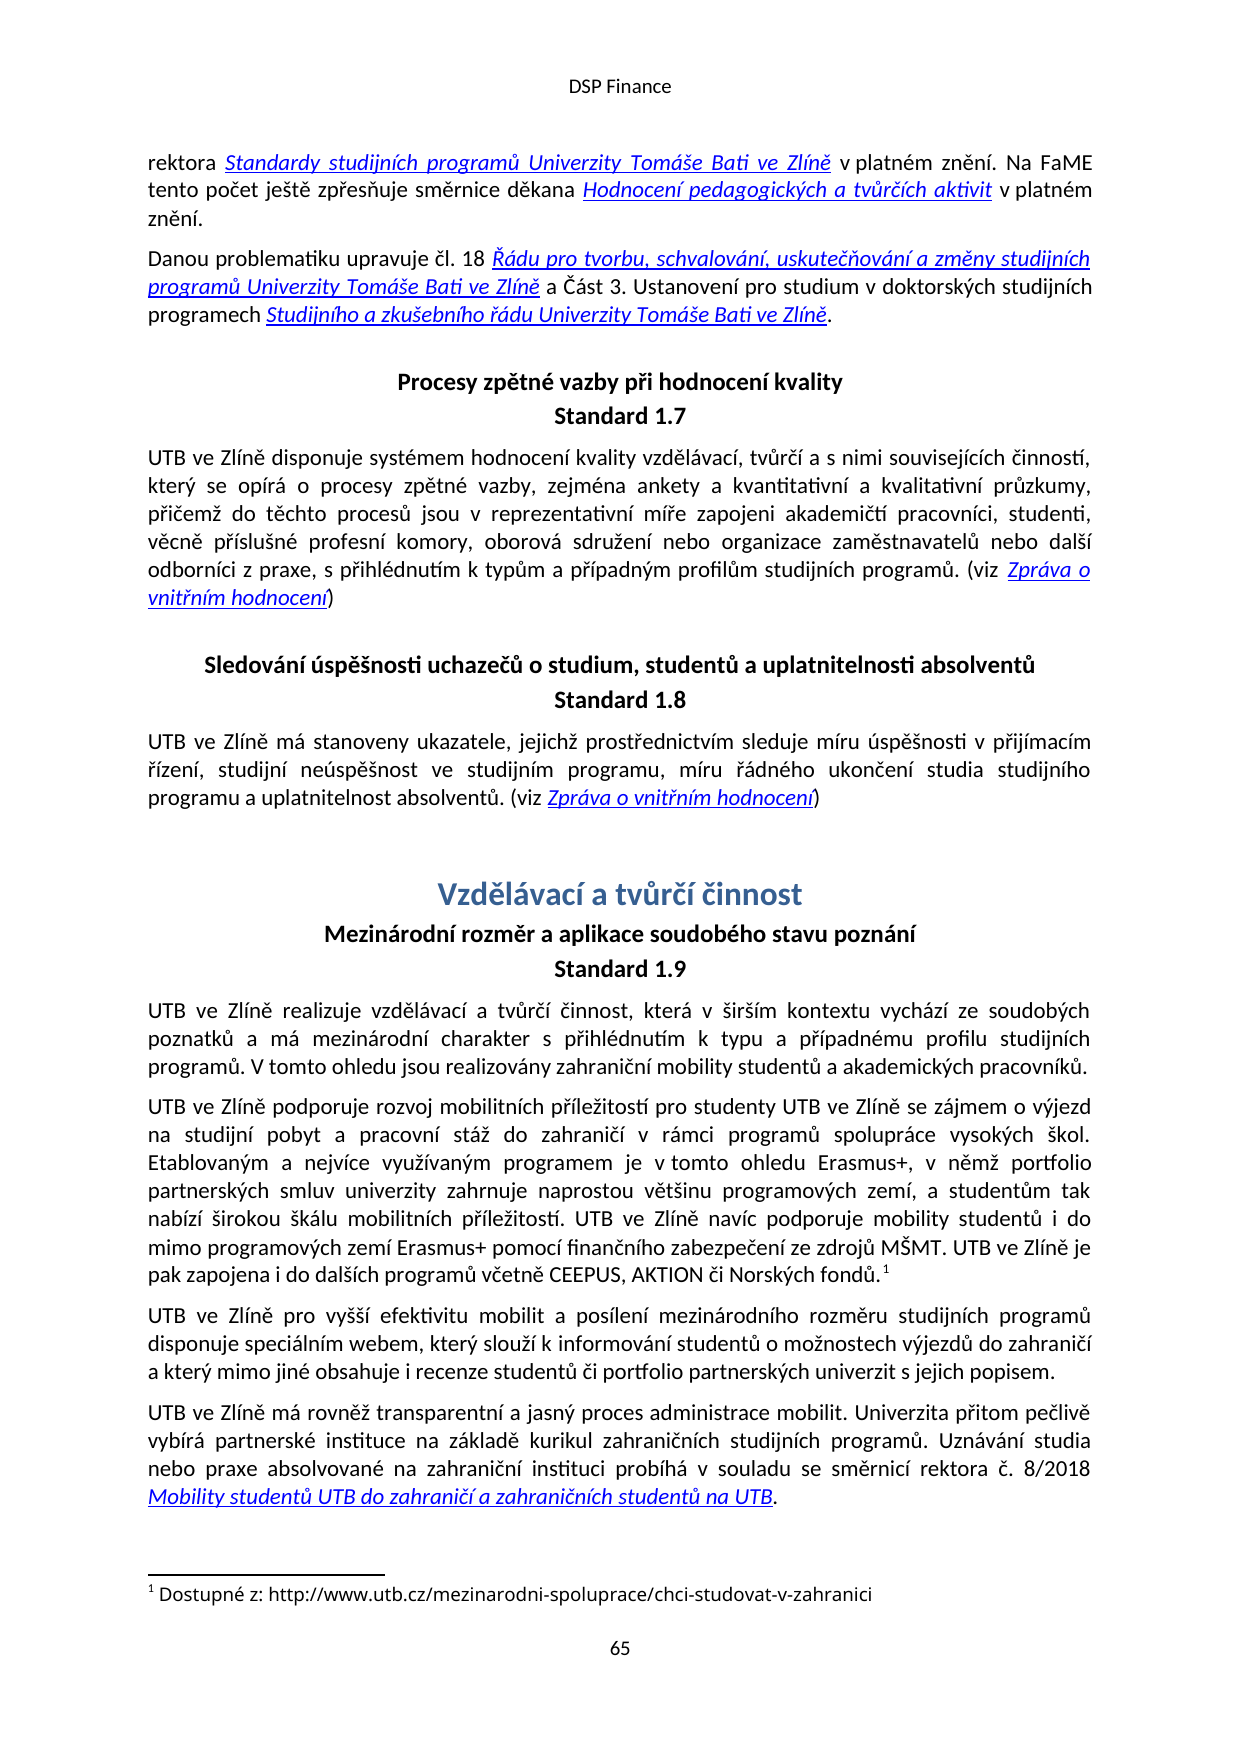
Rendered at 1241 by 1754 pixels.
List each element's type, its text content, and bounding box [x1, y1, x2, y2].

subtitle Procesy zpětné vazby při hodnocení kvality [148, 366, 1093, 396]
text UTB ve Zlíně podporuje rozvoj mobilitních příležitostí pro studenty UTB ve Zlíně se zájmem o výjezd na studijní pobyt a pracovní stáž do zahraničí v rámci programů spolupráce vysokých škol. Etablovaným a nejvíce využívaným programem je v tomto ohledu Erasmus+, v němž portfolio partnerských smluv univerzity zahrnuje naprostou většinu programových zemí, a studentům tak nabízí širokou škálu mobilitních příležitostí. UTB ve Zlíně navíc podporuje mobility studentů i do mimo programových zemí Erasmus+ pomocí finančního zabezpečení ze zdrojů MŠMT. UTB ve Zlíně je pak zapojena i do dalších programů včetně CEEPUS, AKTION či Norských fondů. [148, 1092, 1093, 1289]
subtitle Mezinárodní rozměr a aplikace soudobého stavu poznání [148, 918, 1093, 949]
text UTB ve Zlíně disponuje systémem hodnocení kvality vzdělávací, tvůrčí a s nimi souvisejících činností, který se opírá o procesy zpětné vazby, zejména ankety a kvantitativní a kvalitativní průzkumy, přičemž do těchto procesů jsou v reprezentativní míře zapojeni akademičtí pracovníci, studenti, věcně příslušné profesní komory, oborová sdružení nebo organizace zaměstnavatelů nebo další odborníci z praxe, s přihlédnutím k typům a případným profilům studijních programů. (viz Zpráva o vnitřním hodnocení) [148, 443, 1093, 612]
text UTB ve Zlíně realizuje vzdělávací a tvůrčí činnost, která v širším kontextu vychází ze soudobých poznatků a má mezinárodní charakter s přihlédnutím k typu a případnému profilu studijních programů. V tomto ohledu jsou realizovány zahraniční mobility studentů a akademických pracovníků. [148, 996, 1093, 1080]
subtitle Standard 1.7 [148, 400, 1093, 431]
subtitle Sledování úspěšnosti uchazečů o studium, studentů a uplatnitelnosti absolventů [148, 649, 1093, 679]
subtitle Vzdělávací a tvůrčí činnost [148, 873, 1093, 914]
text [148, 148, 1093, 232]
text UTB ve Zlíně pro vyšší efektivitu mobilit a posílení mezinárodního rozměru studijních programů disponuje speciálním webem, který slouží k informování studentů o možnostech výjezdů do zahraničí a který mimo jiné obsahuje i recenze studentů či portfolio partnerských univerzit s jejich popisem. [148, 1301, 1093, 1385]
text Danou problematiku upravuje čl. 18 Řádu pro tvorbu, schvalování, uskutečňování a změny studijních programů Univerzity Tomáše Bati ve Zlíně a Část 3. Ustanovení pro studium v doktorských studijních programech Studijního a zkušebního řádu Univerzity Tomáše Bati ve Zlíně. [148, 244, 1093, 328]
text UTB ve Zlíně má stanoveny ukazatele, jejichž prostřednictvím sleduje míru úspěšnosti v přijímacím řízení, studijní neúspěšnost ve studijním programu, míru řádného ukončení studia studijního programu a uplatnitelnost absolventů. (viz Zpráva o vnitřním hodnocení) [148, 727, 1093, 811]
subtitle Standard 1.8 [148, 684, 1093, 714]
text UTB ve Zlíně má rovněž transparentní a jasný proces administrace mobilit. Univerzita přitom pečlivě vybírá partnerské instituce na základě kurikul zahraničních studijních programů. Uznávání studia nebo praxe absolvované na zahraniční instituci probíhá v souladu se směrnicí rektora č. 8/2018 Mobility studentů UTB do zahraničí a zahraničních studentů na UTB. [148, 1398, 1093, 1510]
subtitle Standard 1.9 [148, 953, 1093, 983]
